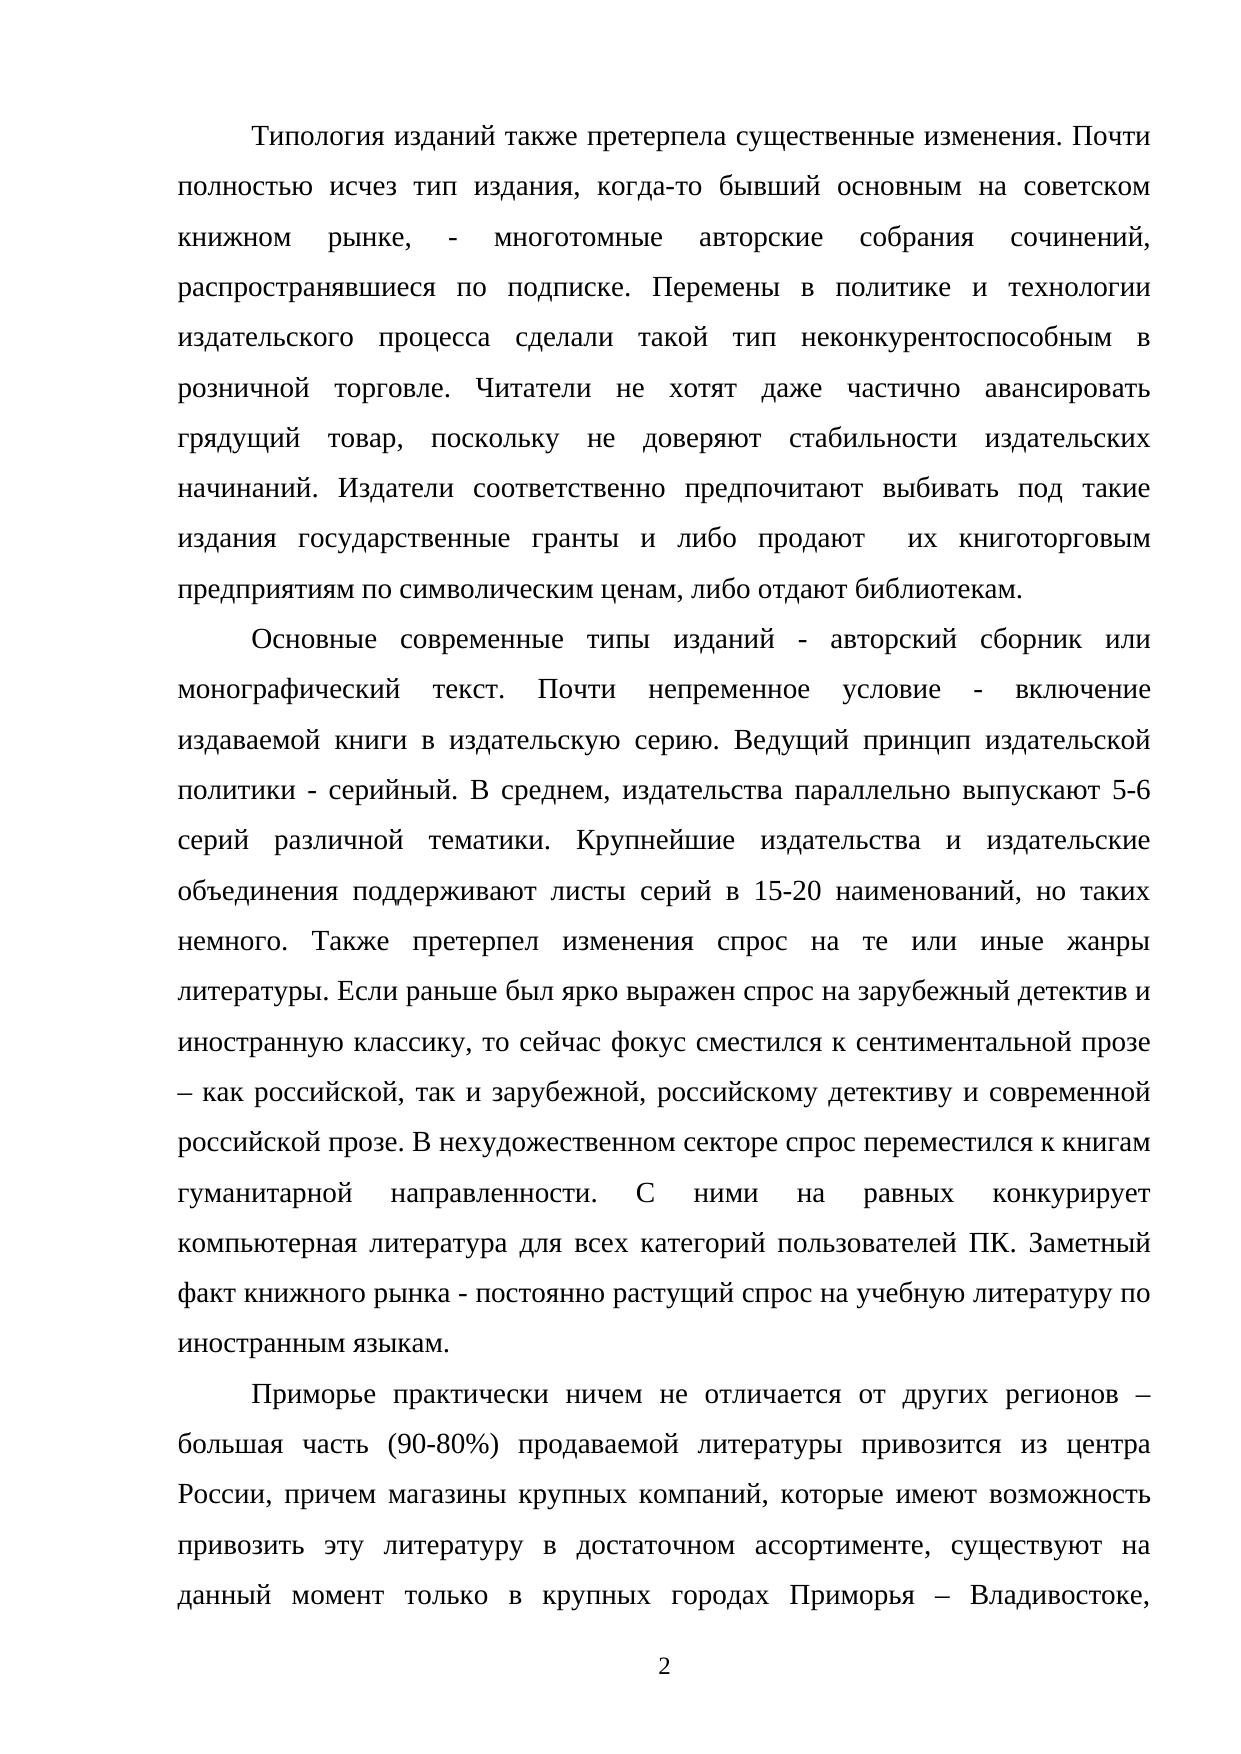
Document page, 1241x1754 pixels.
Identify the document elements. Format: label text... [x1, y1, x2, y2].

text Основные современные типы изданий - авторский сборник или монографический текст. Почти непременное условие - включение издаваемой книги в издательскую серию. Ведущий принцип издательской политики - серийный. В среднем, издательства параллельно выпускают 5-6 серий различной тематики. Крупнейшие издательства и издательские объединения поддерживают листы серий в 15-20 наименований, но таких немного. Также претерпел изменения спрос на те или иные жанры литературы. Если раньше был ярко выражен спрос на зарубежный детектив и иностранную классику, то сейчас фокус сместился к сентиментальной прозе – как российской, так и зарубежной, российскому детективу и современной российской прозе. В нехудожественном секторе спрос переместился к книгам гуманитарной направленности. С ними на равных конкурирует компьютерная литература для всех категорий пользователей ПК. Заметный факт книжного рынка - постоянно растущий спрос на учебную литературу по иностранным языкам. [177, 621, 1152, 1359]
text Типология изданий также претерпела существенные изменения. Почти полностью исчез тип издания, когда-то бывший основным на советском книжном рынке, - многотомные авторские собрания сочинений, распространявшиеся по подписке. Перемены в политике и технологии издательского процесса сделали такой тип неконкурентоспособным в розничной торговле. Читатели не хотят даже частично авансировать грядущий товар, поскольку не доверяют стабильности издательских начинаний. Издатели соответственно предпочитают выбивать под такие издания государственные гранты и либо продают их книготорговым предприятиям по символическим ценам, либо отдают библиотекам. [177, 118, 1152, 604]
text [177, 1376, 1152, 1611]
